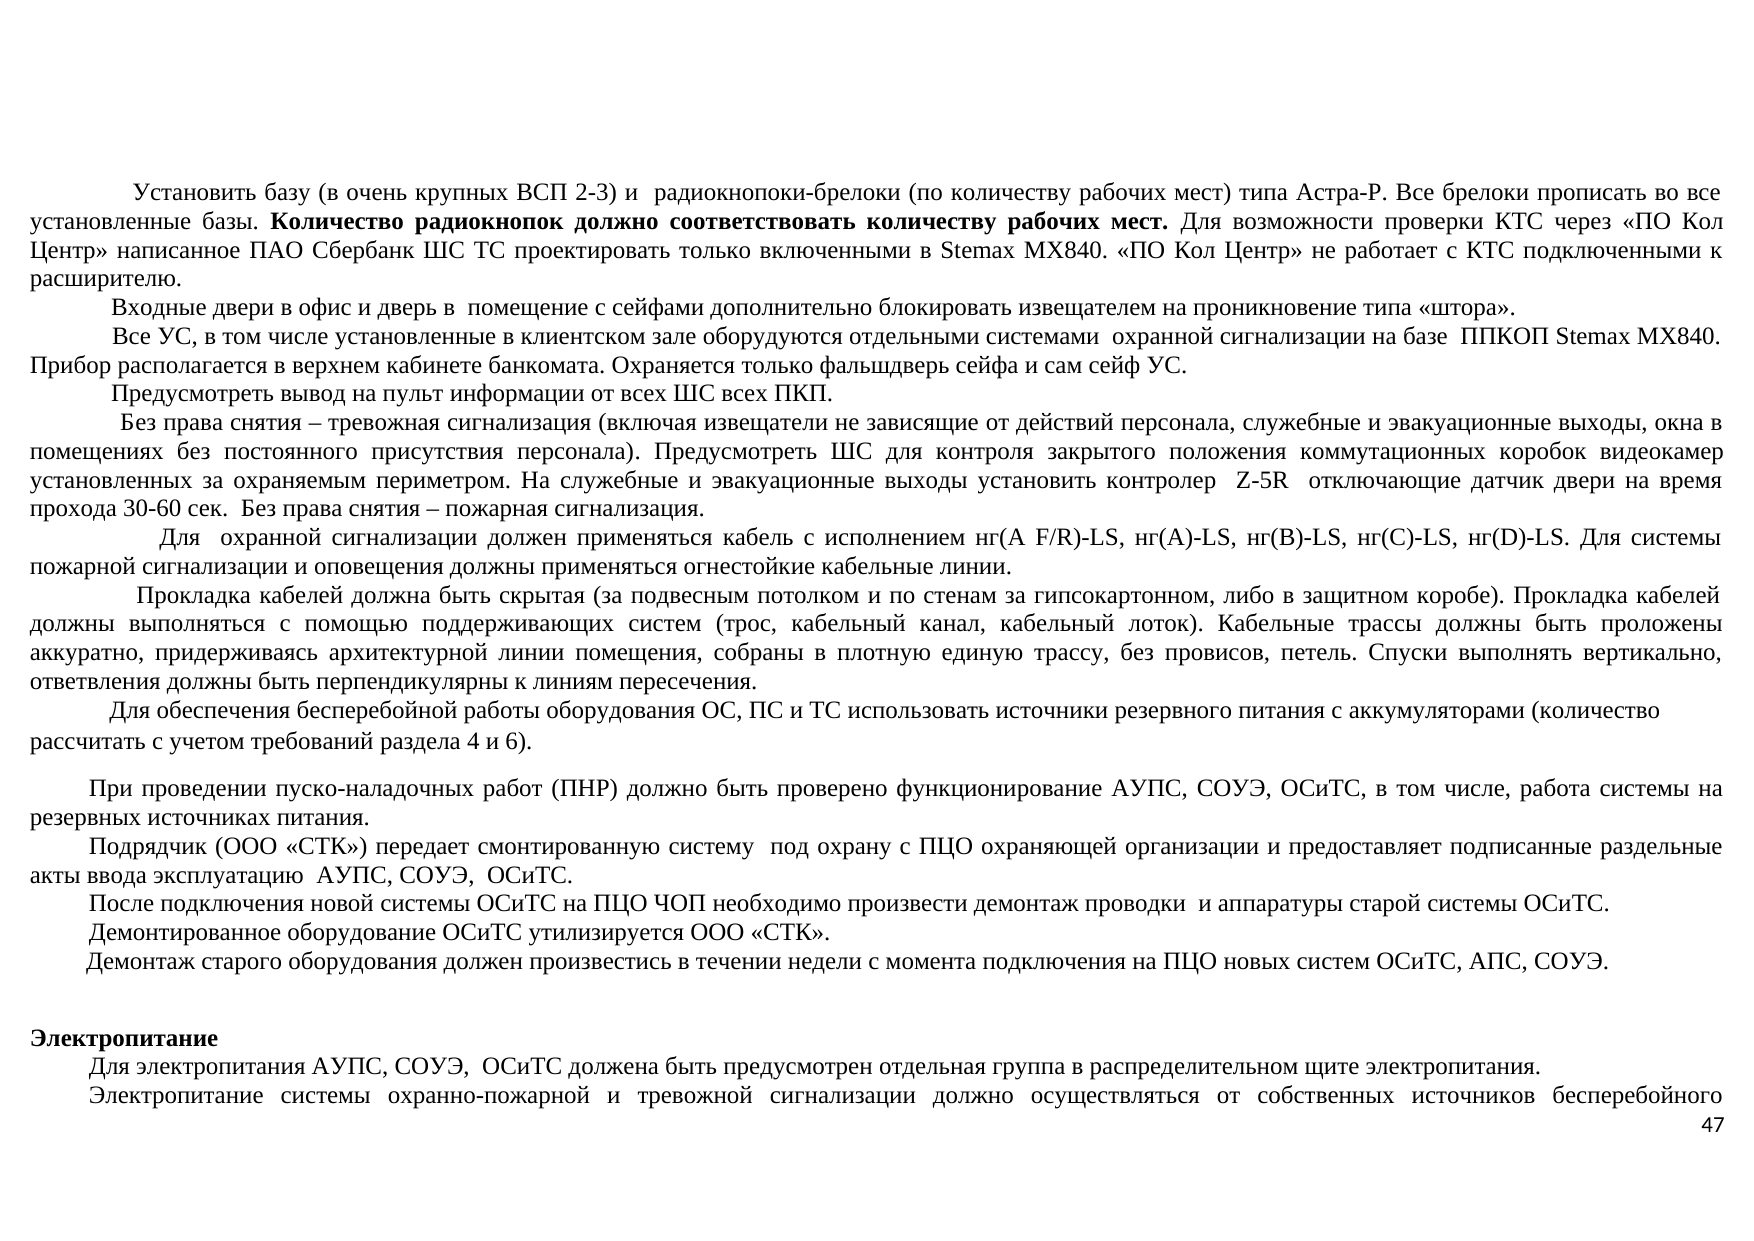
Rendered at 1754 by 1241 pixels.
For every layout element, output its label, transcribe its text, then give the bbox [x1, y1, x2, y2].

text Для обеспечения бесперебойной работы оборудования ОС, ПС и ТС использовать источники резервного питания с аккумуляторами (количество рассчитать с учетом требований раздела 4 и 6). [29, 695, 1724, 754]
text Подрядчик (ООО «СТК») передает смонтированную систему под охрану с ПЦО охраняющей организации и предоставляет подписанные раздельные акты ввода эксплуатацию АУПС, СОУЭ, ОСиТС. [29, 831, 1724, 888]
text Предусмотреть вывод на пульт информации от всех ШС всех ПКП. [29, 378, 1724, 407]
text Прокладка кабелей должна быть скрытая (за подвесным потолком и по стенам за гипсокартонном, либо в защитном коробе). Прокладка кабелей должны выполняться с помощью поддерживающих систем (трос, кабельный канал, кабельный лоток). Кабельные трассы должны быть проложены аккуратно, придерживаясь архитектурной линии помещения, собраны в плотную единую трассу, без провисов, петель. Спуски выполнять вертикально, ответвления должны быть перпендикулярны к линиям пересечения. [29, 580, 1724, 695]
text Для охранной сигнализации должен применяться кабель с исполнением нг(A F/R)-LS, нг(A)-LS, нг(B)-LS, нг(C)-LS, нг(D)-LS. Для системы пожарной сигнализации и оповещения должны применяться огнестойкие кабельные линии. [29, 522, 1724, 580]
text При проведении пуско-наладочных работ (ПНР) должно быть проверено функционирование АУПС, СОУЭ, ОСиТС, в том числе, работа системы на резервных источниках питания. [29, 773, 1724, 831]
text После подключения новой системы ОСиТС на ПЦО ЧОП необходимо произвести демонтаж проводки и аппаратуры старой системы ОСиТС. Демонтированное оборудование ОСиТС утилизируется ООО «СТК». [89, 888, 1724, 946]
text Электропитание [29, 1023, 1724, 1051]
text Без права снятия – тревожная сигнализация (включая извещатели не зависящие от действий персонала, служебные и эвакуационные выходы, окна в помещениях без постоянного присутствия персонала). Предусмотреть ШС для контроля закрытого положения коммутационных коробок видеокамер установленных за охраняемым периметром. На служебные и эвакуационные выходы установить контролер Z-5R отключающие датчик двери на время прохода 30-60 сек. Без права снятия – пожарная сигнализация. [29, 407, 1724, 522]
text Все УС, в том числе установленные в клиентском зале оборудуются отдельными системами охранной сигнализации на базе ППКОП Stemax MX840. Прибор располагается в верхнем кабинете банкомата. Охраняется только фальшдверь сейфа и сам сейф УС. [29, 321, 1724, 378]
text Установить базу (в очень крупных ВСП 2-3) и радиокнопоки-брелоки (по количеству рабочих мест) типа Астра-Р. Все брелоки прописать во все установленные базы. Количество радиокнопок должно соответствовать количеству рабочих мест. Для возможности проверки КТС через «ПО Кол Центр» написанное ПАО Сбербанк ШС ТС проектировать только включенными в Stemax MX840. «ПО Кол Центр» не работает с КТС подключенными к расширителю. [29, 177, 1724, 292]
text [29, 1080, 1724, 1109]
text Демонтаж старого оборудования должен произвестись в течении недели с момента подключения на ПЦО новых систем ОСиТС, АПС, СОУЭ. [29, 946, 1724, 975]
text Входные двери в офис и дверь в помещение с сейфами дополнительно блокировать извещателем на проникновение типа «штора». [29, 292, 1724, 321]
text Для электропитания АУПС, СОУЭ, ОСиТС должена быть предусмотрен отдельная группа в распределительном щите электропитания. [29, 1051, 1724, 1080]
